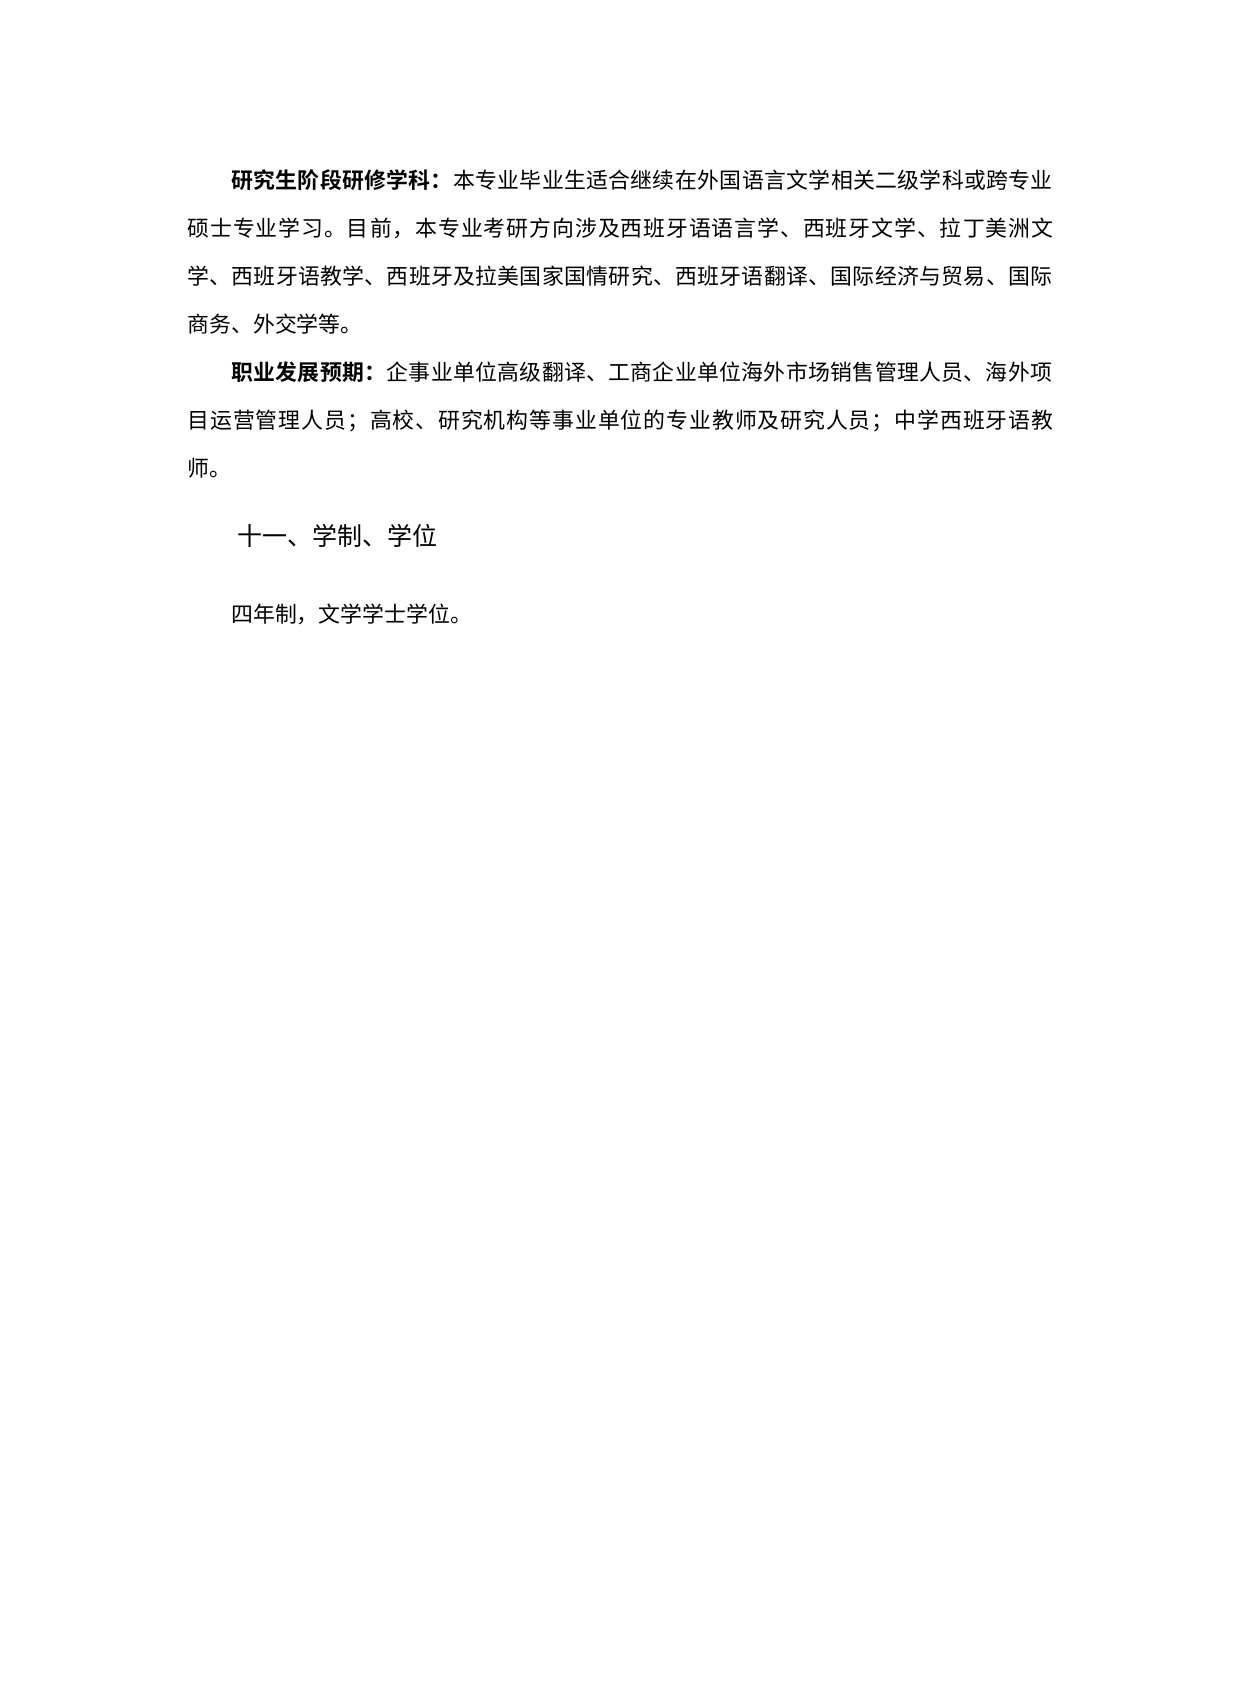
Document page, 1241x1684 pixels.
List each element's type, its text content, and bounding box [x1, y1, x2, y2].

text 研究生阶段研修学科：本专业毕业生适合继续在外国语言文学相关二级学科或跨专业硕士专业学习。目前，本专业考研方向涉及西班牙语语言学、西班牙文学、拉丁美洲文学、西班牙语教学、西班牙及拉美国家国情研究、西班牙语翻译、国际经济与贸易、国际商务、外交学等。 [187, 150, 1053, 342]
text 职业发展预期：企事业单位高级翻译、工商企业单位海外市场销售管理人员、海外项目运营管理人员；高校、研究机构等事业单位的专业教师及研究人员；中学西班牙语教师。 [187, 342, 1053, 486]
text 十一、学制、学位 [187, 502, 1053, 568]
text 四年制，文学学士学位。 [187, 584, 1053, 632]
